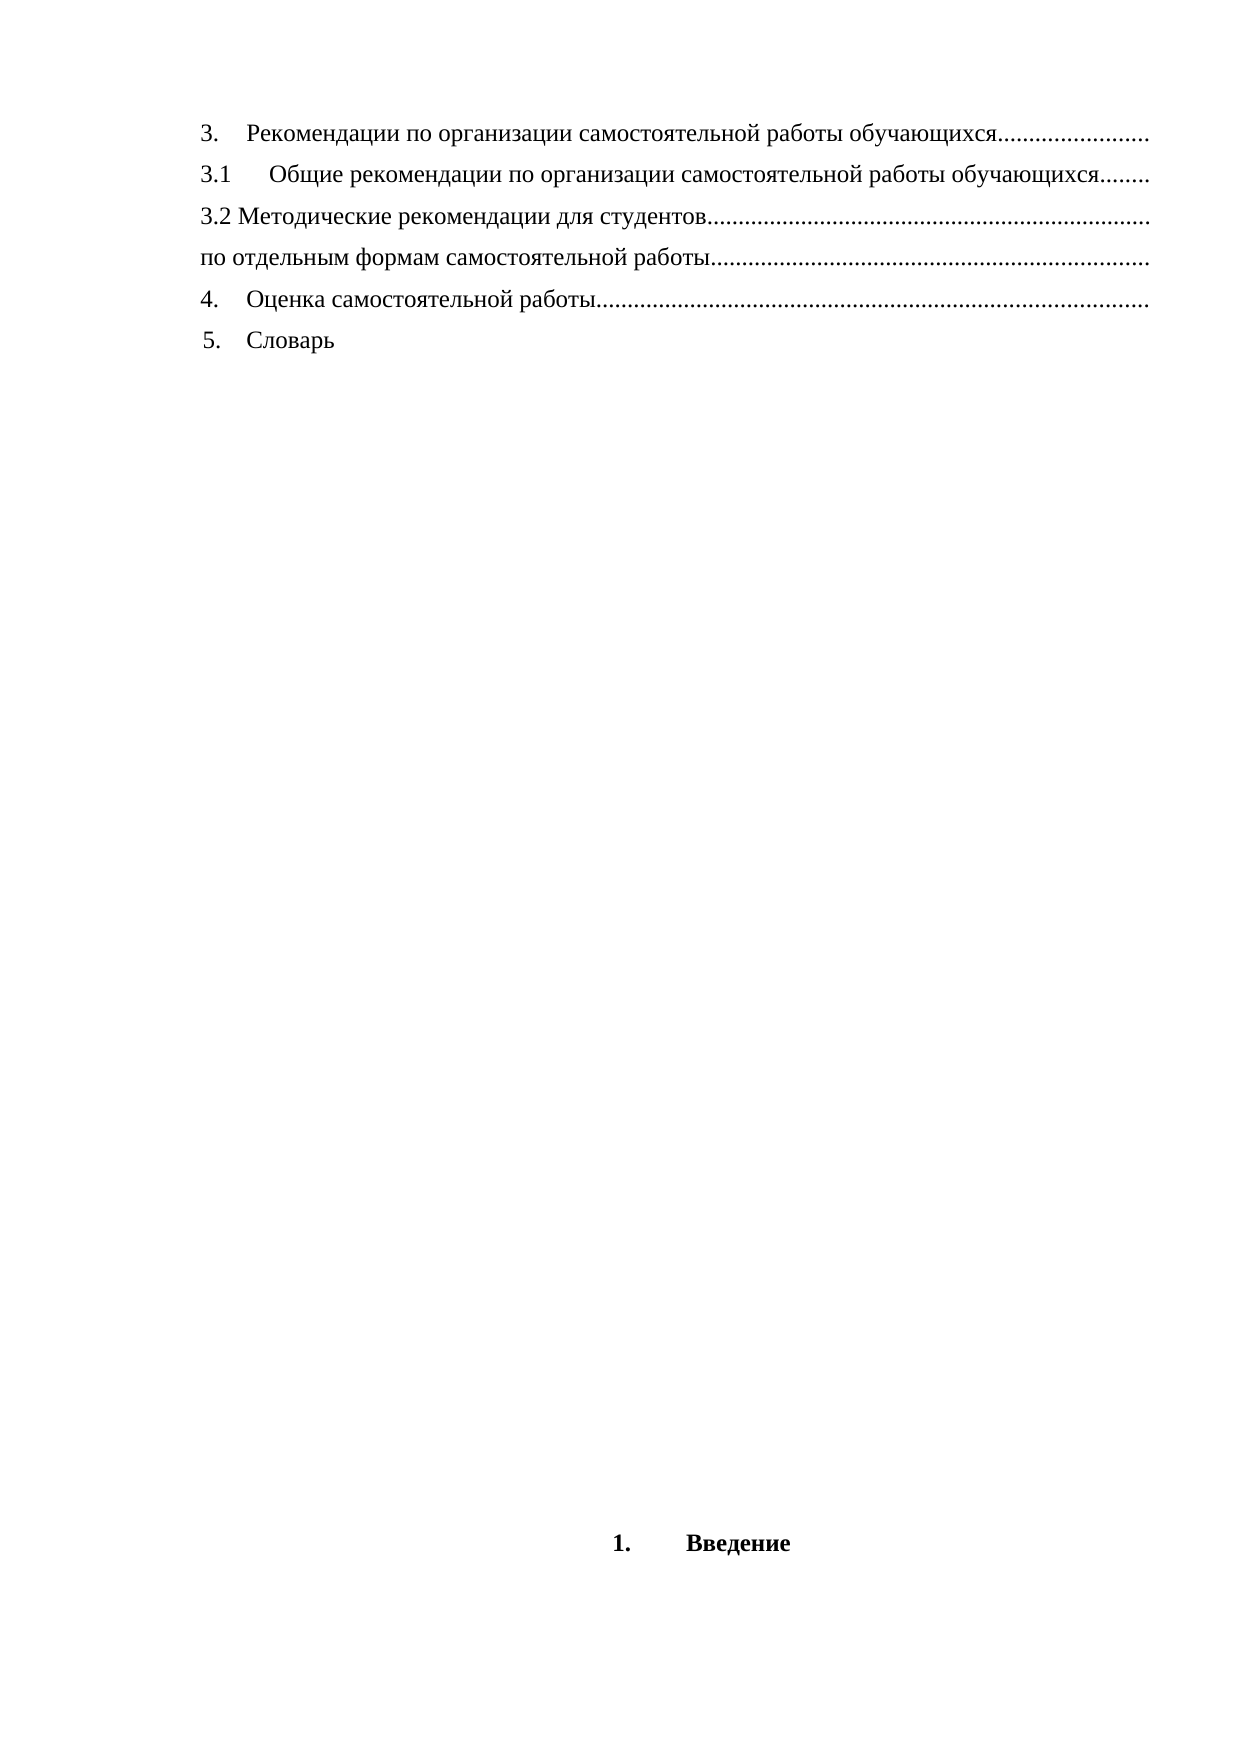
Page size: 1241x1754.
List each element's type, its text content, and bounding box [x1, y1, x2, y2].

text 5. Словарь [177, 325, 1152, 354]
text 3. Рекомендации по организации самостоятельной работы обучающихся [200, 118, 1152, 147]
text 4. Оценка самостоятельной работы [200, 284, 1152, 313]
text 1. Введение [177, 1528, 1152, 1557]
text по отдельным формам самостоятельной работы [200, 242, 1152, 271]
text 3.1 Общие рекомендации по организации самостоятельной работы обучающихся [200, 159, 1152, 188]
text 3.2 Методические рекомендации для студентов [200, 201, 1152, 230]
